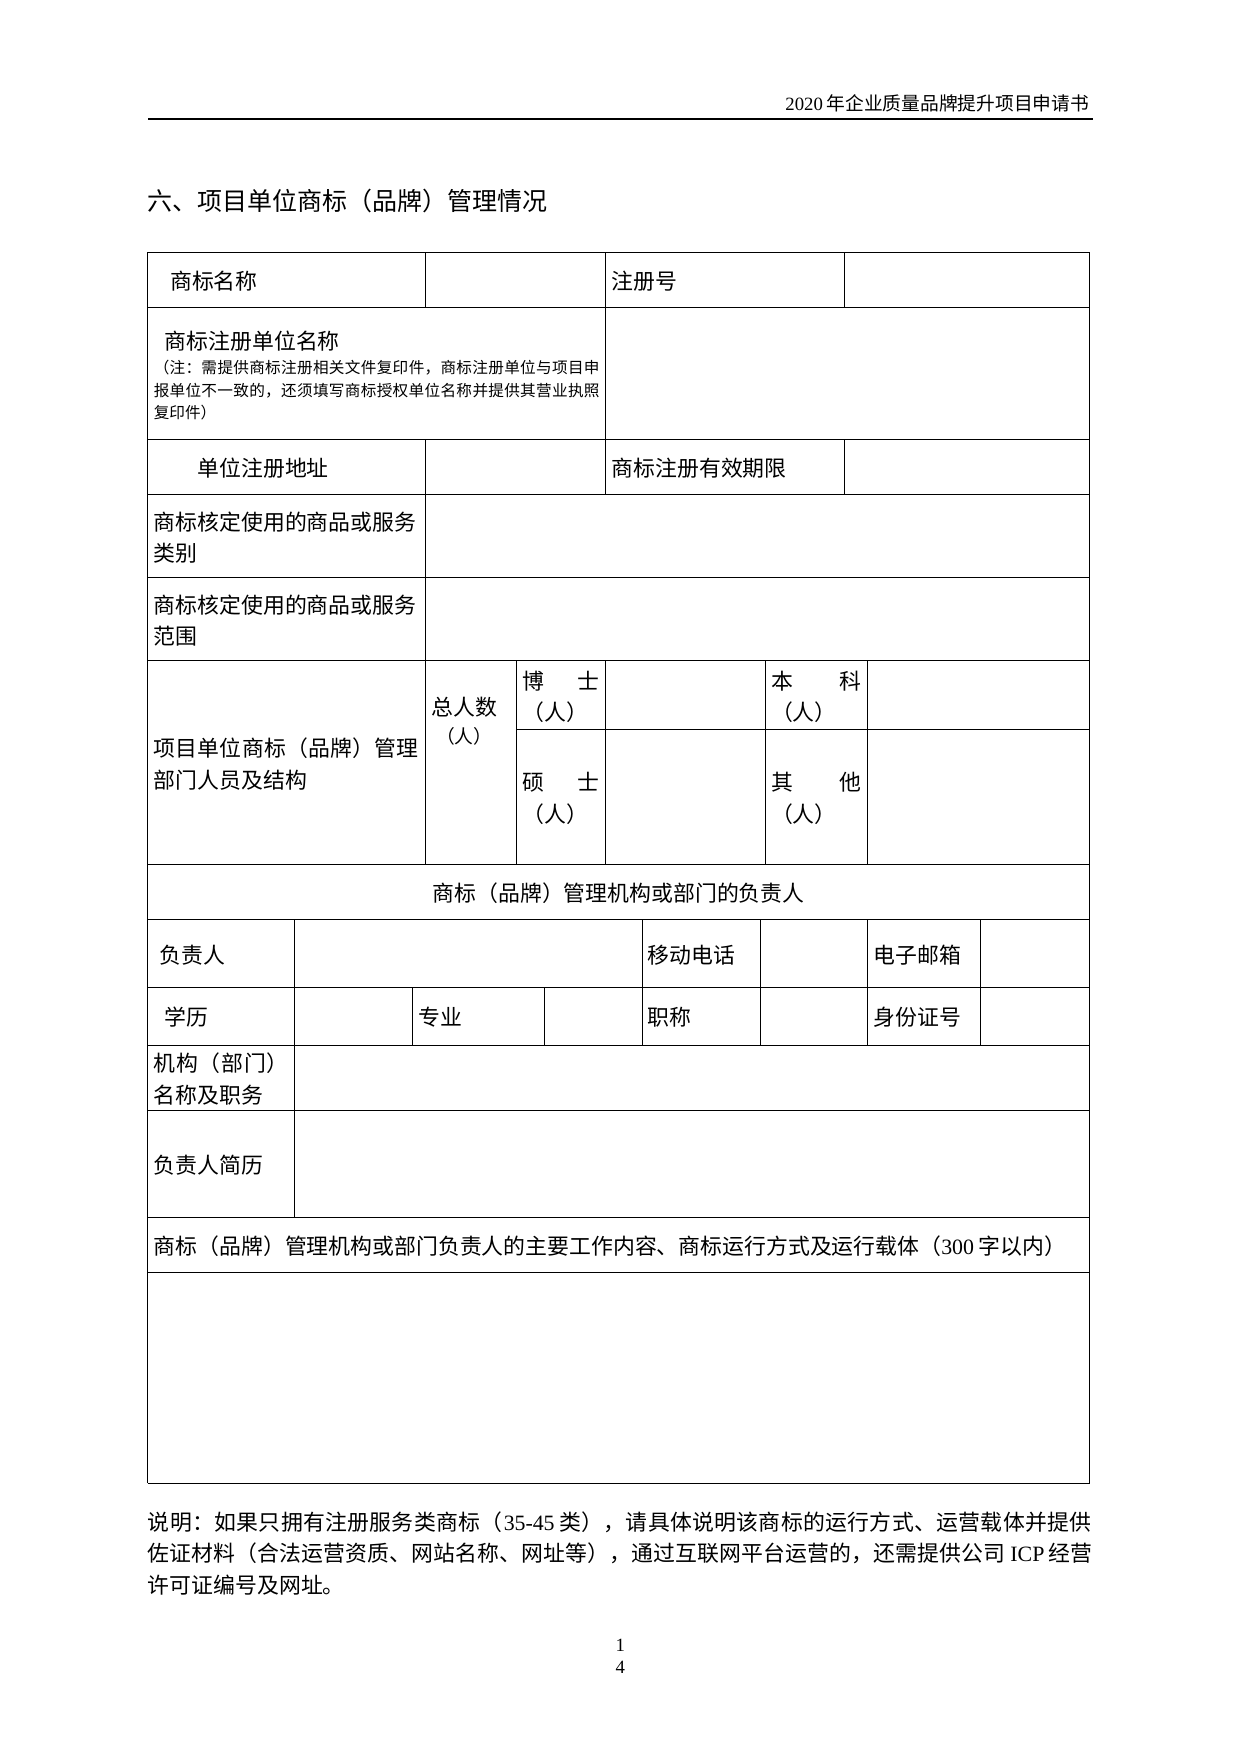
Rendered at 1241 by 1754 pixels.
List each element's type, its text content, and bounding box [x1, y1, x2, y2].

table_cell 商标（品牌）管理机构或部门负责人的主要工作内容、商标运行方式及运行载体（300字以内） [148, 1218, 1089, 1272]
table_cell [606, 661, 765, 729]
table_cell 项目单位商标（品牌）管理部门人员及结构 [148, 661, 425, 864]
table_cell 其他（人） [766, 730, 867, 864]
table_cell [868, 730, 1089, 864]
table_cell [295, 920, 642, 987]
table_cell 总人数 （人） [426, 661, 516, 864]
table_cell [295, 1111, 1089, 1217]
text 六、项目单位商标（品牌）管理情况 [148, 182, 1093, 218]
table_cell 商标注册有效期限 [606, 440, 844, 494]
table_cell 单位注册地址 [148, 440, 425, 494]
table_header [845, 253, 1089, 307]
table_cell 负责人简历 [148, 1111, 294, 1217]
table_cell 商标核定使用的商品或服务范围 [148, 578, 425, 660]
table_cell [426, 495, 1089, 577]
table_cell [426, 440, 605, 494]
table_cell 身份证号 [868, 988, 980, 1044]
text 说明：如果只拥有注册服务类商标（35-45类），请具体说明该商标的运行方式、运营载体并提供佐证材料（合法运营资质、网站名称、网址等），通过互联网平台运营的，还需提供公司ICP经营许可证编号及网址。 [148, 1505, 1093, 1600]
table_cell [981, 920, 1089, 987]
table_cell 机构（部门）名称及职务 [148, 1046, 294, 1109]
table_header 注册号 [606, 253, 844, 307]
table_cell [606, 730, 765, 864]
table_cell [606, 308, 1089, 439]
table_cell 商标核定使用的商品或服务类别 [148, 495, 425, 577]
table_cell [148, 1273, 1089, 1483]
table_cell 负责人 [148, 920, 294, 987]
table_cell 博士（人） [517, 661, 605, 729]
table_cell [981, 988, 1089, 1044]
table_cell [761, 920, 867, 987]
table_cell [761, 988, 867, 1044]
table_cell 专业 [413, 988, 544, 1044]
table_cell 商标（品牌）管理机构或部门的负责人 [148, 865, 1089, 919]
table_cell 电子邮箱 [868, 920, 980, 987]
table_cell 商标注册单位名称 （注：需提供商标注册相关文件复印件，商标注册单位与项目申报单位不一致的，还须填写商标授权单位名称并提供其营业执照复印件） [148, 308, 605, 439]
table_cell [295, 988, 412, 1044]
table_cell 移动电话 [643, 920, 760, 987]
table_cell [868, 661, 1089, 729]
table_cell 硕士（人） [517, 730, 605, 864]
table_header 商标名称 [148, 253, 425, 307]
table_header [426, 253, 605, 307]
table_cell [845, 440, 1089, 494]
table_cell 本科（人） [766, 661, 867, 729]
table_cell [426, 578, 1089, 660]
table_cell [295, 1046, 1089, 1109]
table_cell [545, 988, 642, 1044]
table_cell 学历 [148, 988, 294, 1044]
table_cell 职称 [643, 988, 760, 1044]
